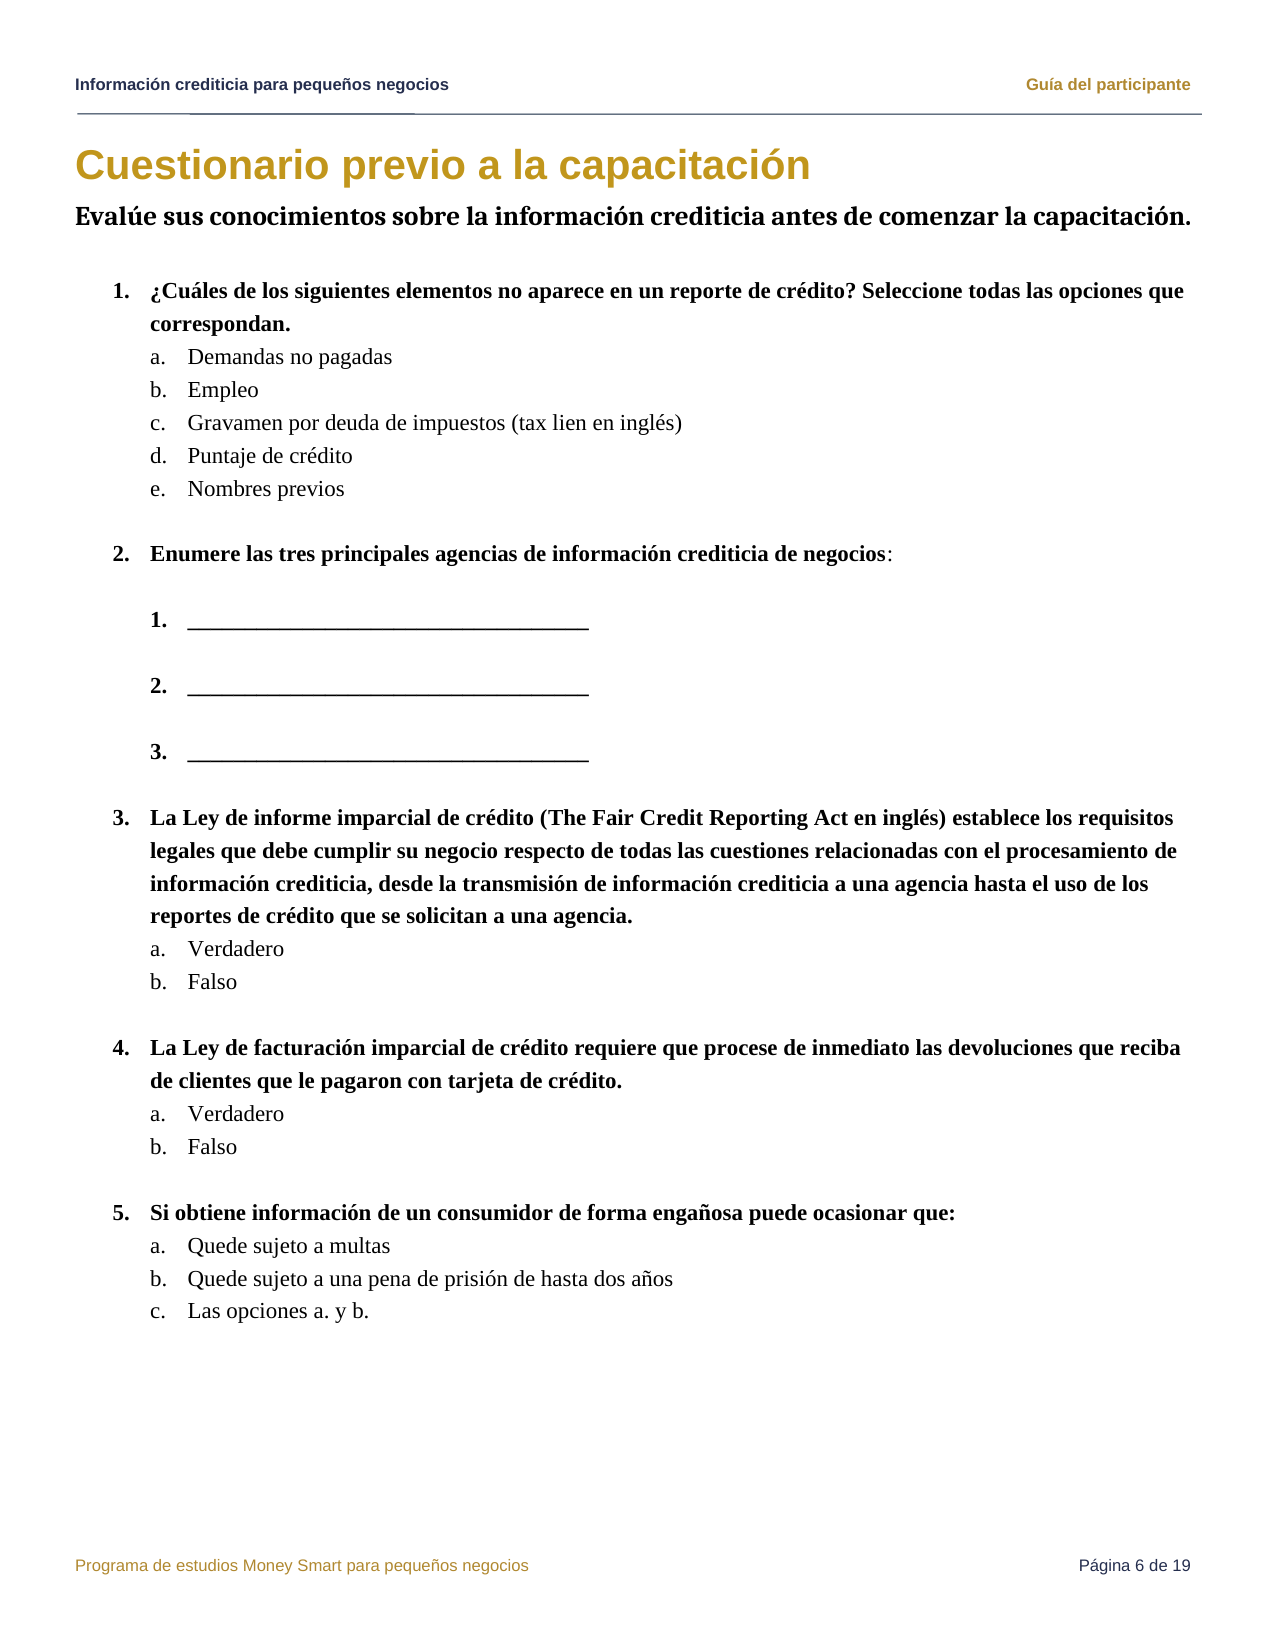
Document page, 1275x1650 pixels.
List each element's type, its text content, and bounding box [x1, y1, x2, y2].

subtitle Cuestionario previo a la capacitación [75, 140, 1200, 188]
list Falso [150, 968, 1200, 995]
list Enumere las tres principales agencias de información crediticia de negocios: [112, 540, 1200, 600]
list La Ley de informe imparcial de crédito (The Fair Credit Reporting Act en inglés) establece los requisitos legales que debe cumplir su negocio respecto de todas las cuestiones relacionadas con el procesamiento de información crediticia, desde la transmisión de información crediticia a una agencia hasta el uso de los reportes de crédito que se solicitan a una agencia. [112, 804, 1200, 929]
subtitle Evalúe sus conocimientos sobre la información crediticia antes de comenzar la capacitación. [75, 201, 1200, 232]
list Si obtiene información de un consumidor de forma engañosa puede ocasionar que: [112, 1199, 1200, 1225]
list La Ley de facturación imparcial de crédito requiere que procese de inmediato las devoluciones que reciba de clientes que le pagaron con tarjeta de crédito. [112, 1034, 1200, 1093]
list Quede sujeto a multas [150, 1232, 1200, 1258]
list ¿Cuáles de los siguientes elementos no aparece en un reporte de crédito? Seleccione todas las opciones que correspondan. [112, 277, 1200, 336]
list ___________________________________ [150, 738, 1200, 764]
list Empleo [150, 376, 1200, 402]
list Verdadero [150, 1100, 1200, 1126]
list ___________________________________ [150, 606, 1200, 666]
list Gravamen por deuda de impuestos (tax lien en inglés) [150, 409, 1200, 435]
list Quede sujeto a una pena de prisión de hasta dos años [150, 1264, 1200, 1291]
list Verdadero [150, 935, 1200, 962]
list ___________________________________ [150, 672, 1200, 731]
list Falso [150, 1133, 1200, 1159]
list Las opciones a. y b. [150, 1297, 1200, 1324]
list Puntaje de crédito [150, 442, 1200, 468]
list Nombres previos [150, 474, 1200, 501]
list Demandas no pagadas [150, 343, 1200, 369]
